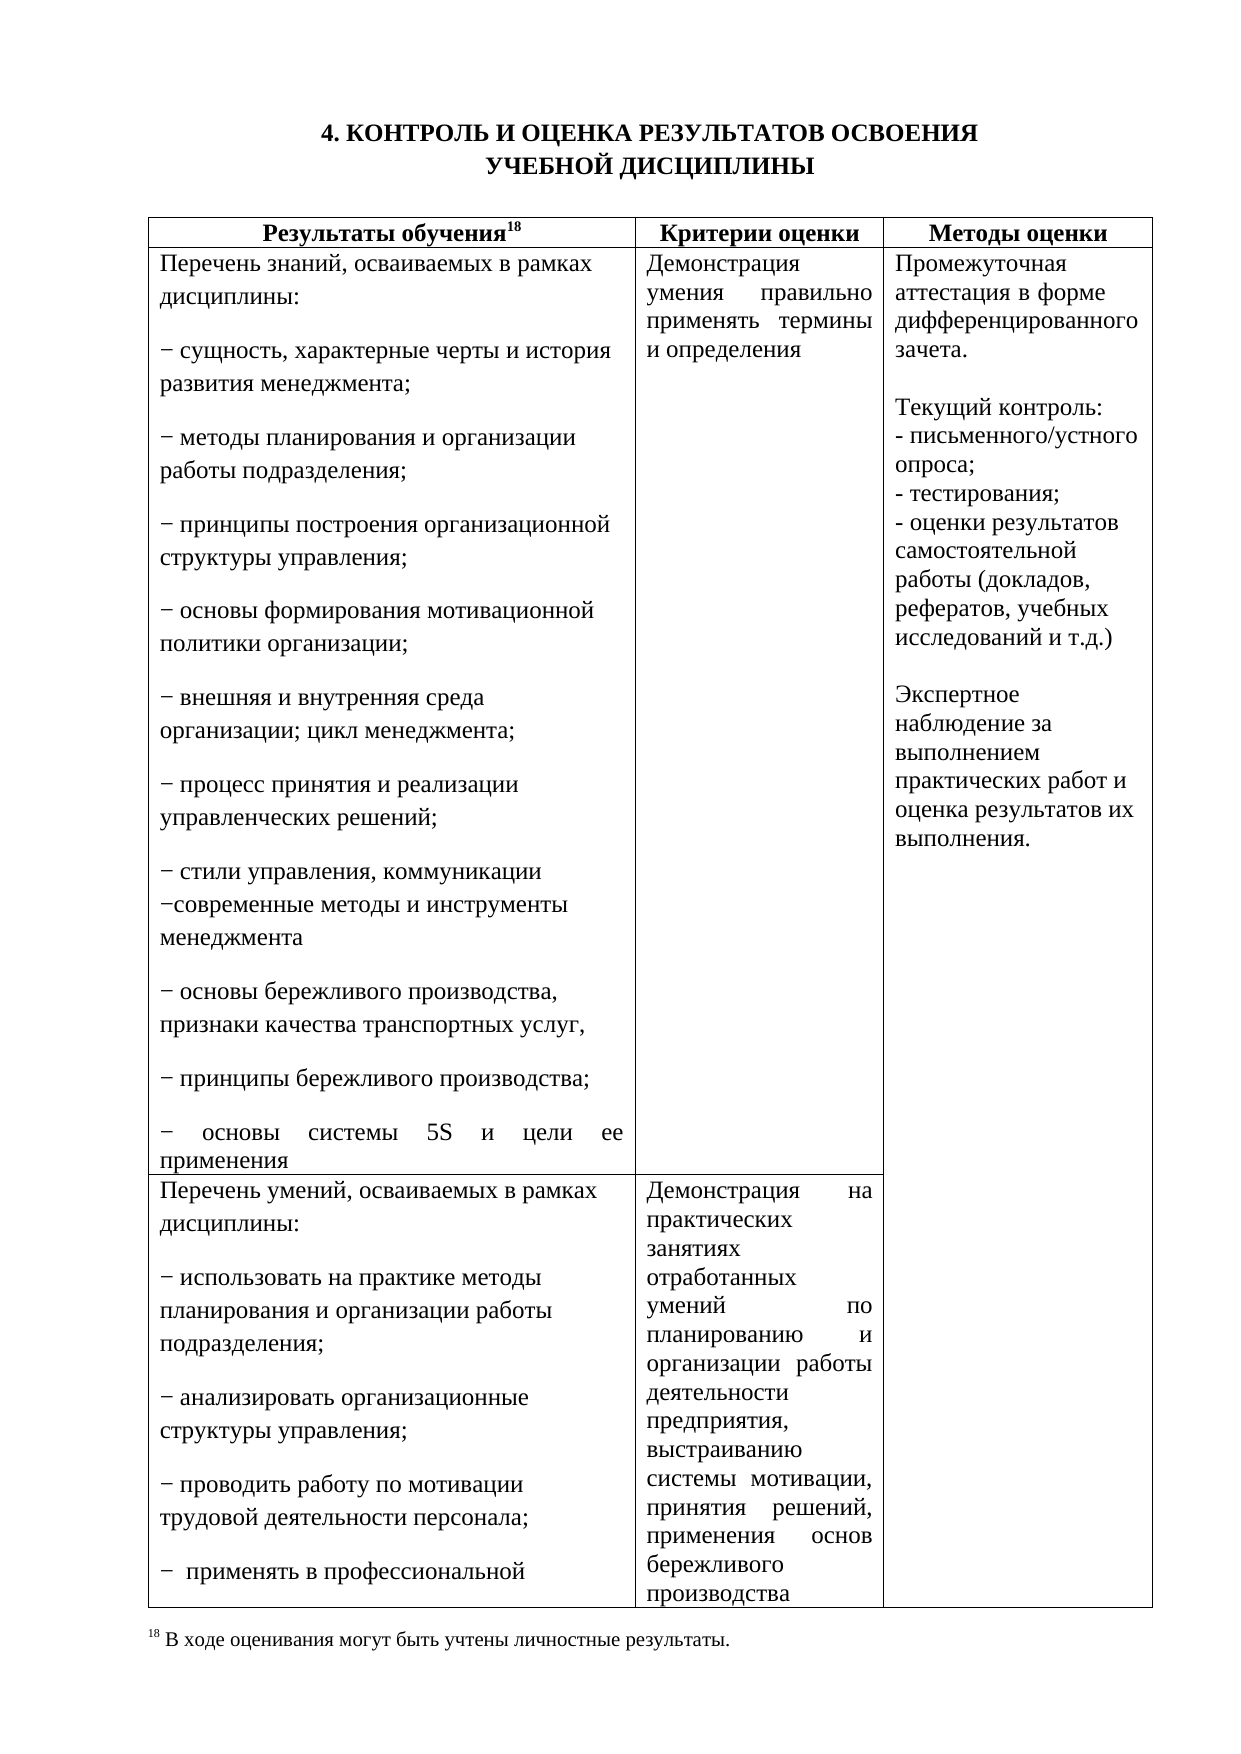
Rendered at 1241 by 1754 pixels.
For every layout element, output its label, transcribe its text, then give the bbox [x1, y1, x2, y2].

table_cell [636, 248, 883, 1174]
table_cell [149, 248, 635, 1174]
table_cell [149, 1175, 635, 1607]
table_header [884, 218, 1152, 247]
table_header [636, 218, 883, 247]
text 4. КОНТРОЛЬ И ОЦЕНКА РЕЗУЛЬТАТОВ ОСВОЕНИЯ [148, 118, 1152, 147]
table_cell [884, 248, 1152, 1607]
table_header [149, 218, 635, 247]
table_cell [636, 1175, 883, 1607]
text УЧЕБНОЙ ДИСЦИПЛИНЫ [148, 151, 1152, 180]
